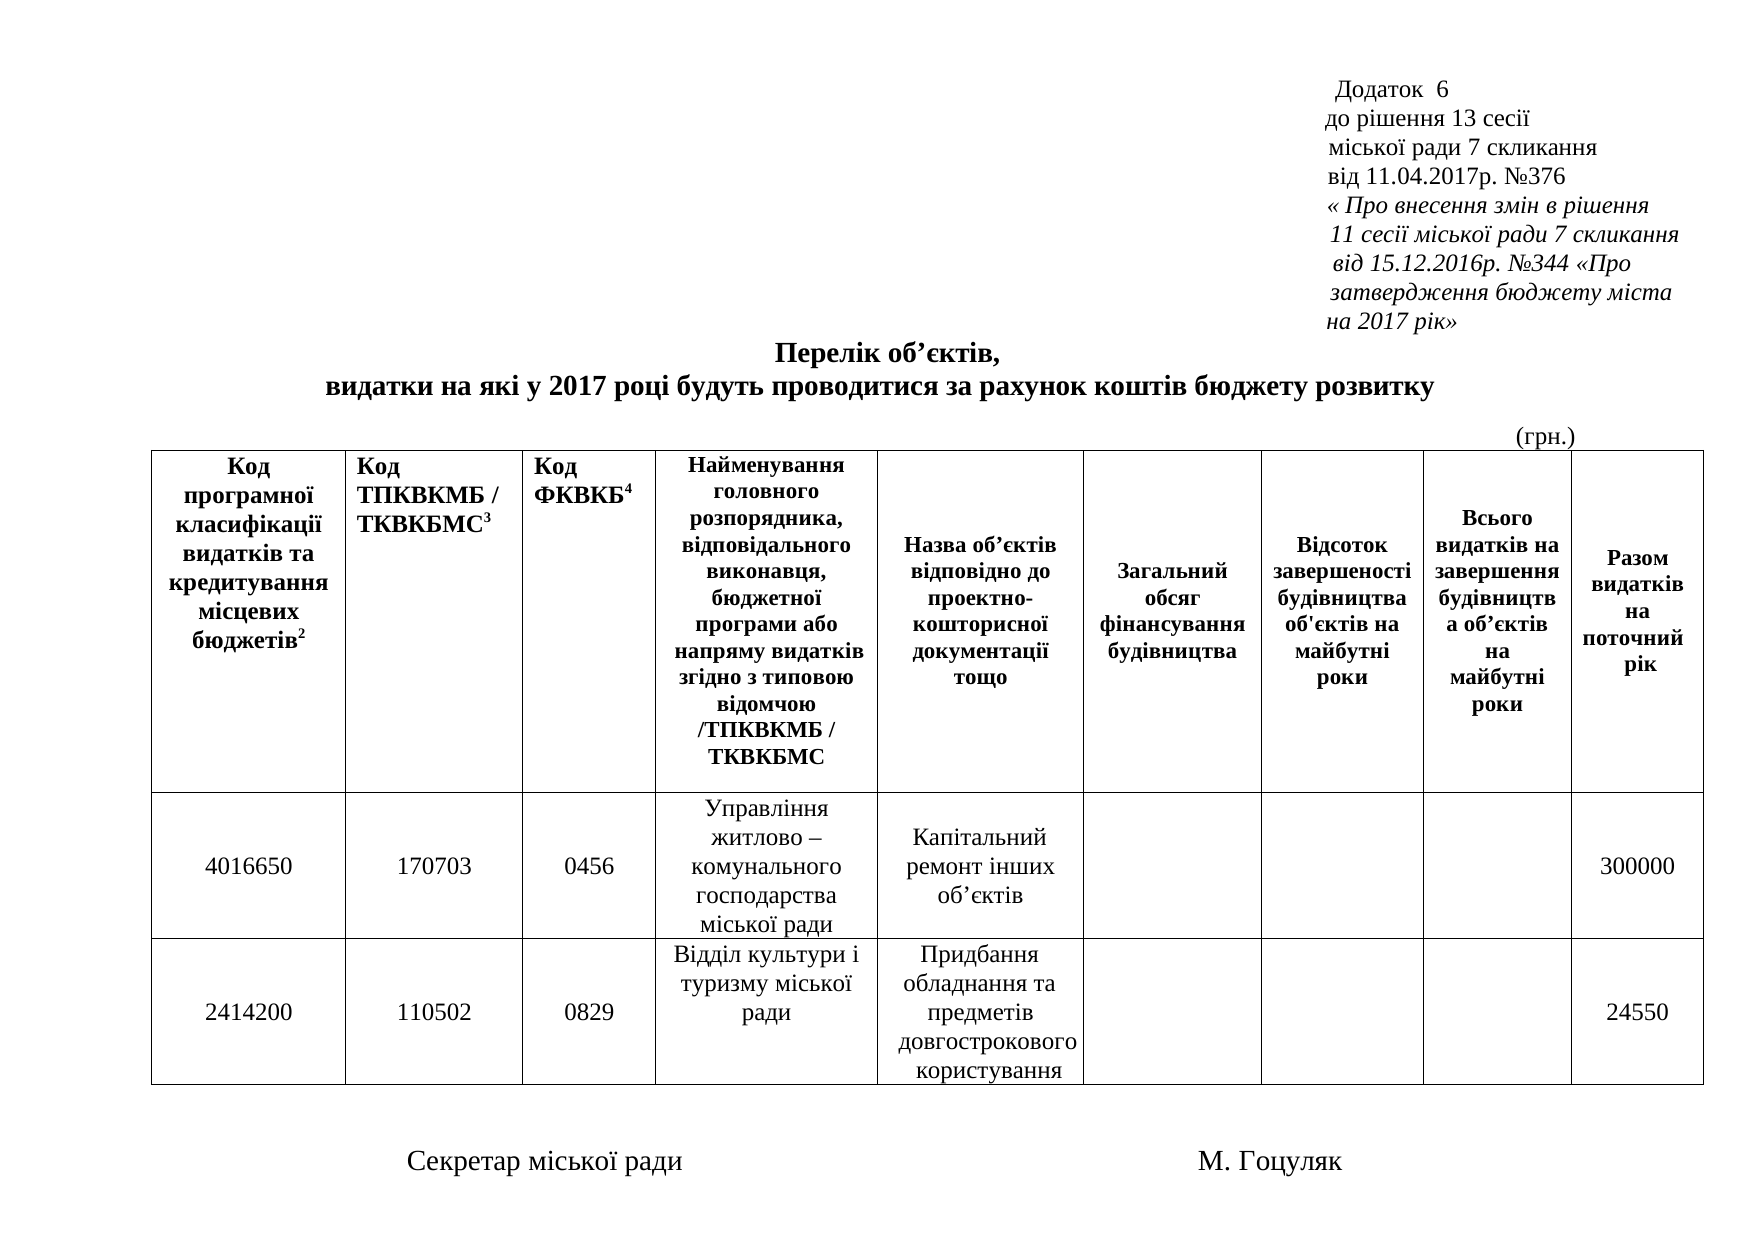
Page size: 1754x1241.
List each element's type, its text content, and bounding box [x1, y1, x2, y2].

table_cell Капітальний ремонт інших об’єктів [878, 793, 1083, 938]
text Секретар міської ради М. Гоцуляк [33, 1143, 1724, 1177]
text 11 сесії міської ради 7 скликання [35, 219, 1724, 248]
text затвердження бюджету міста [35, 277, 1724, 306]
table_cell [1084, 793, 1261, 938]
text (грн.) [35, 421, 1575, 450]
text від 15.12.2016р. №344 «Про [35, 248, 1724, 277]
table_cell 0456 [523, 793, 655, 938]
table_cell Придбання обладнання та предметів довгострокового користування [878, 939, 1083, 1084]
table_cell 170703 [346, 793, 522, 938]
table_cell 110502 [346, 939, 522, 1084]
table_cell 24550 [1572, 939, 1703, 1084]
table_cell [1424, 793, 1571, 938]
table_header Код ТПКВКМБ / ТКВКБМС3 [346, 451, 522, 792]
table_cell Відділ культури і туризму міської ради [656, 939, 877, 1084]
text на 2017 рік» [35, 306, 1724, 335]
text міської ради 7 скликання [35, 132, 1724, 161]
table_cell 300000 [1572, 793, 1703, 938]
table_header Код ФКВКБ4 [523, 451, 655, 792]
text до рішення 13 сесії [35, 102, 1724, 132]
table_cell [1262, 939, 1423, 1084]
table_header Всього видатків на завершення будівництва об’єктів на майбутні роки [1424, 451, 1571, 792]
table_cell 0829 [523, 939, 655, 1084]
table_cell 4016650 [152, 793, 345, 938]
table_header Найменування головного розпорядника, відповідального виконавця, бюджетної програми або напряму видатків згідно з типовою відомчою /ТПКВКМБ / ТКВКБМС [656, 451, 877, 792]
table_cell [1424, 939, 1571, 1084]
text від 11.04.2017р. №376 [35, 161, 1724, 190]
text «Про внесення змін в рішення [35, 190, 1724, 219]
table_cell 2414200 [152, 939, 345, 1084]
table_header Код програмної класифікації видатків та кредитування місцевих бюджетів2 [152, 451, 345, 792]
text Додаток 6 [410, 73, 1724, 102]
table_header Загальний обсяг фінансування будівництва [1084, 451, 1261, 792]
text Перелік об’єктів, [35, 335, 1724, 368]
table_cell [1262, 793, 1423, 938]
table_header Разом видатків на поточний рік [1572, 451, 1703, 792]
text видатки на які у 2017 році будуть проводитися за рахунок коштів бюджету розвитку [35, 368, 1724, 402]
table_cell [1084, 939, 1261, 1084]
table_cell Управління житлово – комунального господарства міської ради [656, 793, 877, 938]
table_header Назва об’єктів відповідно до проектно- кошторисної документації тощо [878, 451, 1083, 792]
table_header Відсоток завершеності будівництва об'єктів на майбутні роки [1262, 451, 1423, 792]
